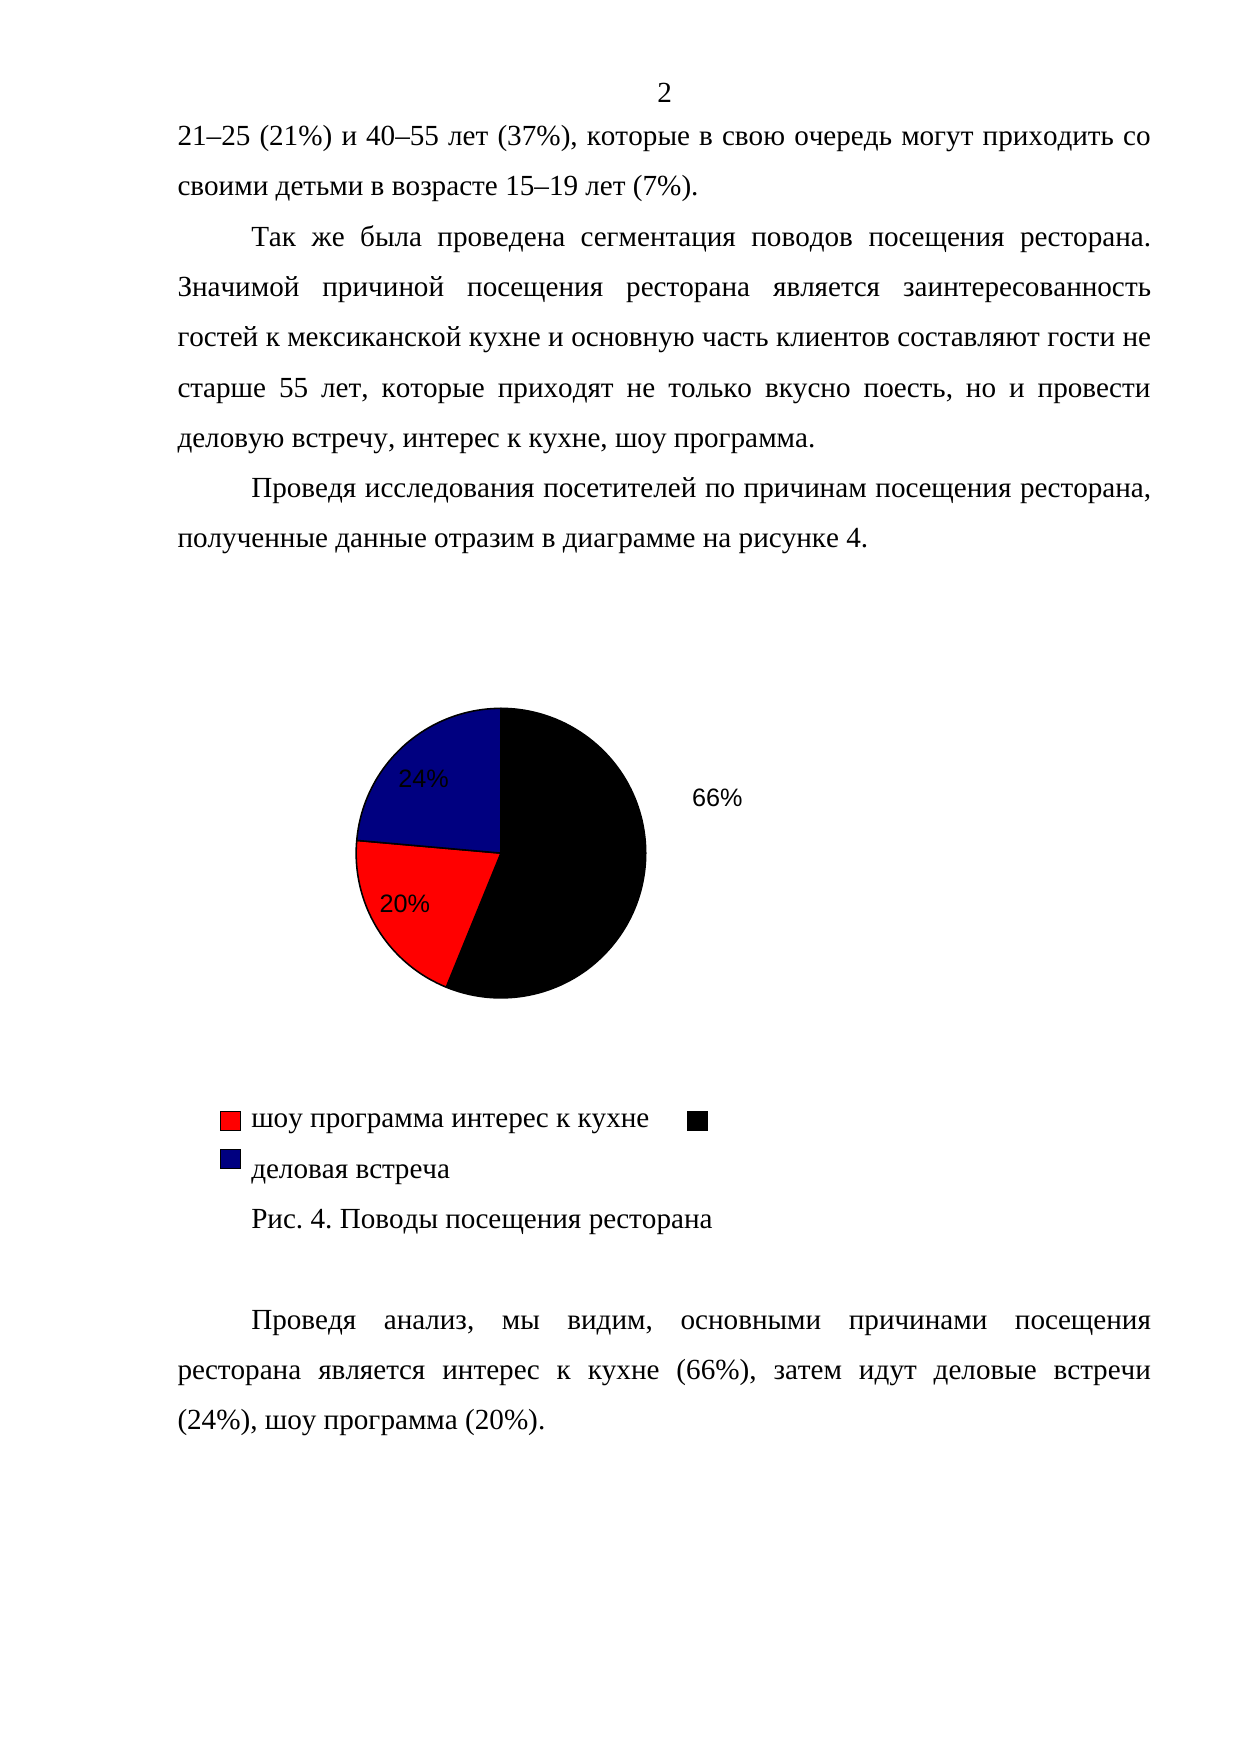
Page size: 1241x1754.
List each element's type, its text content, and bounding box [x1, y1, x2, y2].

text Рис. 4. Поводы посещения ресторана [177, 1201, 1152, 1235]
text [177, 118, 1152, 202]
text деловая встреча [177, 1151, 1152, 1184]
text Проведя анализ, мы видим, основными причинами посещения ресторана является интерес к кухне (66%), затем идут деловые встречи (24%), шоу программа (20%). [177, 1302, 1152, 1436]
text Так же была проведена сегментация поводов посещения ресторана. Значимой причиной посещения ресторана является заинтересованность гостей к мексиканской кухне и основную часть клиентов составляют гости не старше 55 лет, которые приходят не только вкусно поесть, но и провести деловую встречу, интерес к кухне, шоу программа. [177, 219, 1152, 453]
text шоу программа интерес к кухне [177, 1101, 1152, 1134]
text Проведя исследования посетителей по причинам посещения ресторана, полученные данные отразим в диаграмме на рисунке 4. [177, 470, 1152, 554]
